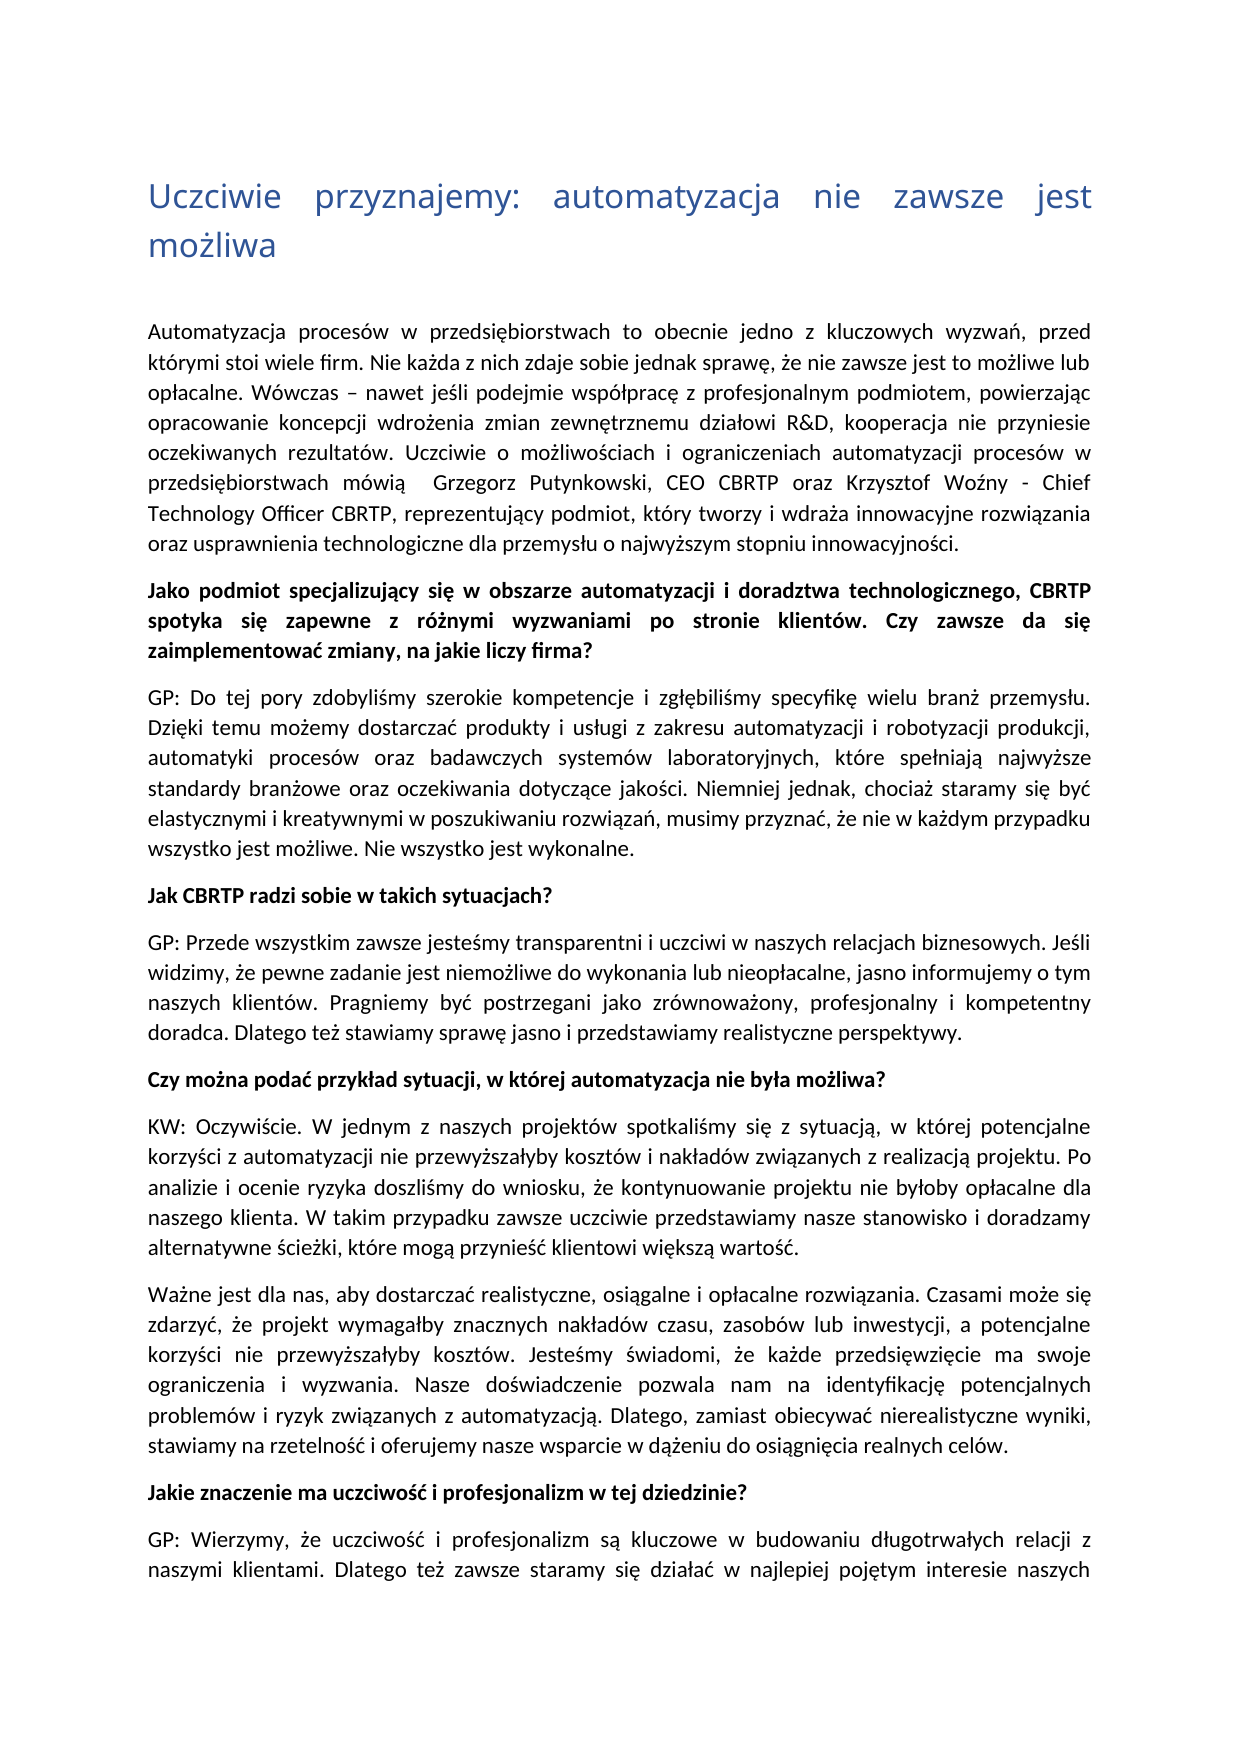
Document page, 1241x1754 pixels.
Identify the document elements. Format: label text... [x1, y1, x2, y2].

text KW: Oczywiście. W jednym z naszych projektów spotkaliśmy się z sytuacją, w której potencjalne korzyści z automatyzacji nie przewyższałyby kosztów i nakładów związanych z realizacją projektu. Po analizie i ocenie ryzyka doszliśmy do wniosku, że kontynuowanie projektu nie byłoby opłacalne dla naszego klienta. W takim przypadku zawsze uczciwie przedstawiamy nasze stanowisko i doradzamy alternatywne ścieżki, które mogą przynieść klientowi większą wartość. [148, 1112, 1093, 1261]
text Jakie znaczenie ma uczciwość i profesjonalizm w tej dziedzinie? [148, 1478, 1093, 1506]
text Jak CBRTP radzi sobie w takich sytuacjach? [148, 881, 1093, 909]
text Ważne jest dla nas, aby dostarczać realistyczne, osiągalne i opłacalne rozwiązania. Czasami może się zdarzyć, że projekt wymagałby znacznych nakładów czasu, zasobów lub inwestycji, a potencjalne korzyści nie przewyższałyby kosztów. Jesteśmy świadomi, że każde przedsięwzięcie ma swoje ograniczenia i wyzwania. Nasze doświadczenie pozwala nam na identyfikację potencjalnych problemów i ryzyk związanych z automatyzacją. Dlatego, zamiast obiecywać nierealistyczne wyniki, stawiamy na rzetelność i oferujemy nasze wsparcie w dążeniu do osiągnięcia realnych celów. [148, 1280, 1093, 1459]
text Jako podmiot specjalizujący się w obszarze automatyzacji i doradztwa technologicznego, CBRTP spotyka się zapewne z różnymi wyzwaniami po stronie klientów. Czy zawsze da się zaimplementować zmiany, na jakie liczy firma? [148, 576, 1093, 664]
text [148, 1525, 1093, 1583]
text GP: Przede wszystkim zawsze jesteśmy transparentni i uczciwi w naszych relacjach biznesowych. Jeśli widzimy, że pewne zadanie jest niemożliwe do wykonania lub nieopłacalne, jasno informujemy o tym naszych klientów. Pragniemy być postrzegani jako zrównoważony, profesjonalny i kompetentny doradca. Dlatego też stawiamy sprawę jasno i przedstawiamy realistyczne perspektywy. [148, 928, 1093, 1046]
text Czy można podać przykład sytuacji, w której automatyzacja nie była możliwa? [148, 1065, 1093, 1093]
text GP: Do tej pory zdobyliśmy szerokie kompetencje i zgłębiliśmy specyfikę wielu branż przemysłu. Dzięki temu możemy dostarczać produkty i usługi z zakresu automatyzacji i robotyzacji produkcji, automatyki procesów oraz badawczych systemów laboratoryjnych, które spełniają najwyższe standardy branżowe oraz oczekiwania dotyczące jakości. Niemniej jednak, chociaż staramy się być elastycznymi i kreatywnymi w poszukiwaniu rozwiązań, musimy przyznać, że nie w każdym przypadku wszystko jest możliwe. Nie wszystko jest wykonalne. [148, 683, 1093, 862]
text Automatyzacja procesów w przedsiębiorstwach to obecnie jedno z kluczowych wyzwań, przed którymi stoi wiele firm. Nie każda z nich zdaje sobie jednak sprawę, że nie zawsze jest to możliwe lub opłacalne. Wówczas – nawet jeśli podejmie współpracę z profesjonalnym podmiotem, powierzając opracowanie koncepcji wdrożenia zmian zewnętrznemu działowi R&D, kooperacja nie przyniesie oczekiwanych rezultatów. Uczciwie o możliwościach i ograniczeniach automatyzacji procesów w przedsiębiorstwach mówią Grzegorz Putynkowski, CEO CBRTP oraz Krzysztof Woźny - Chief Technology Officer CBRTP, reprezentujący podmiot, który tworzy i wdraża innowacyjne rozwiązania oraz usprawnienia technologiczne dla przemysłu o najwyższym stopniu innowacyjności. [148, 317, 1093, 557]
subtitle Uczciwie przyznajemy: automatyzacja nie zawsze jest możliwa [148, 173, 1093, 267]
